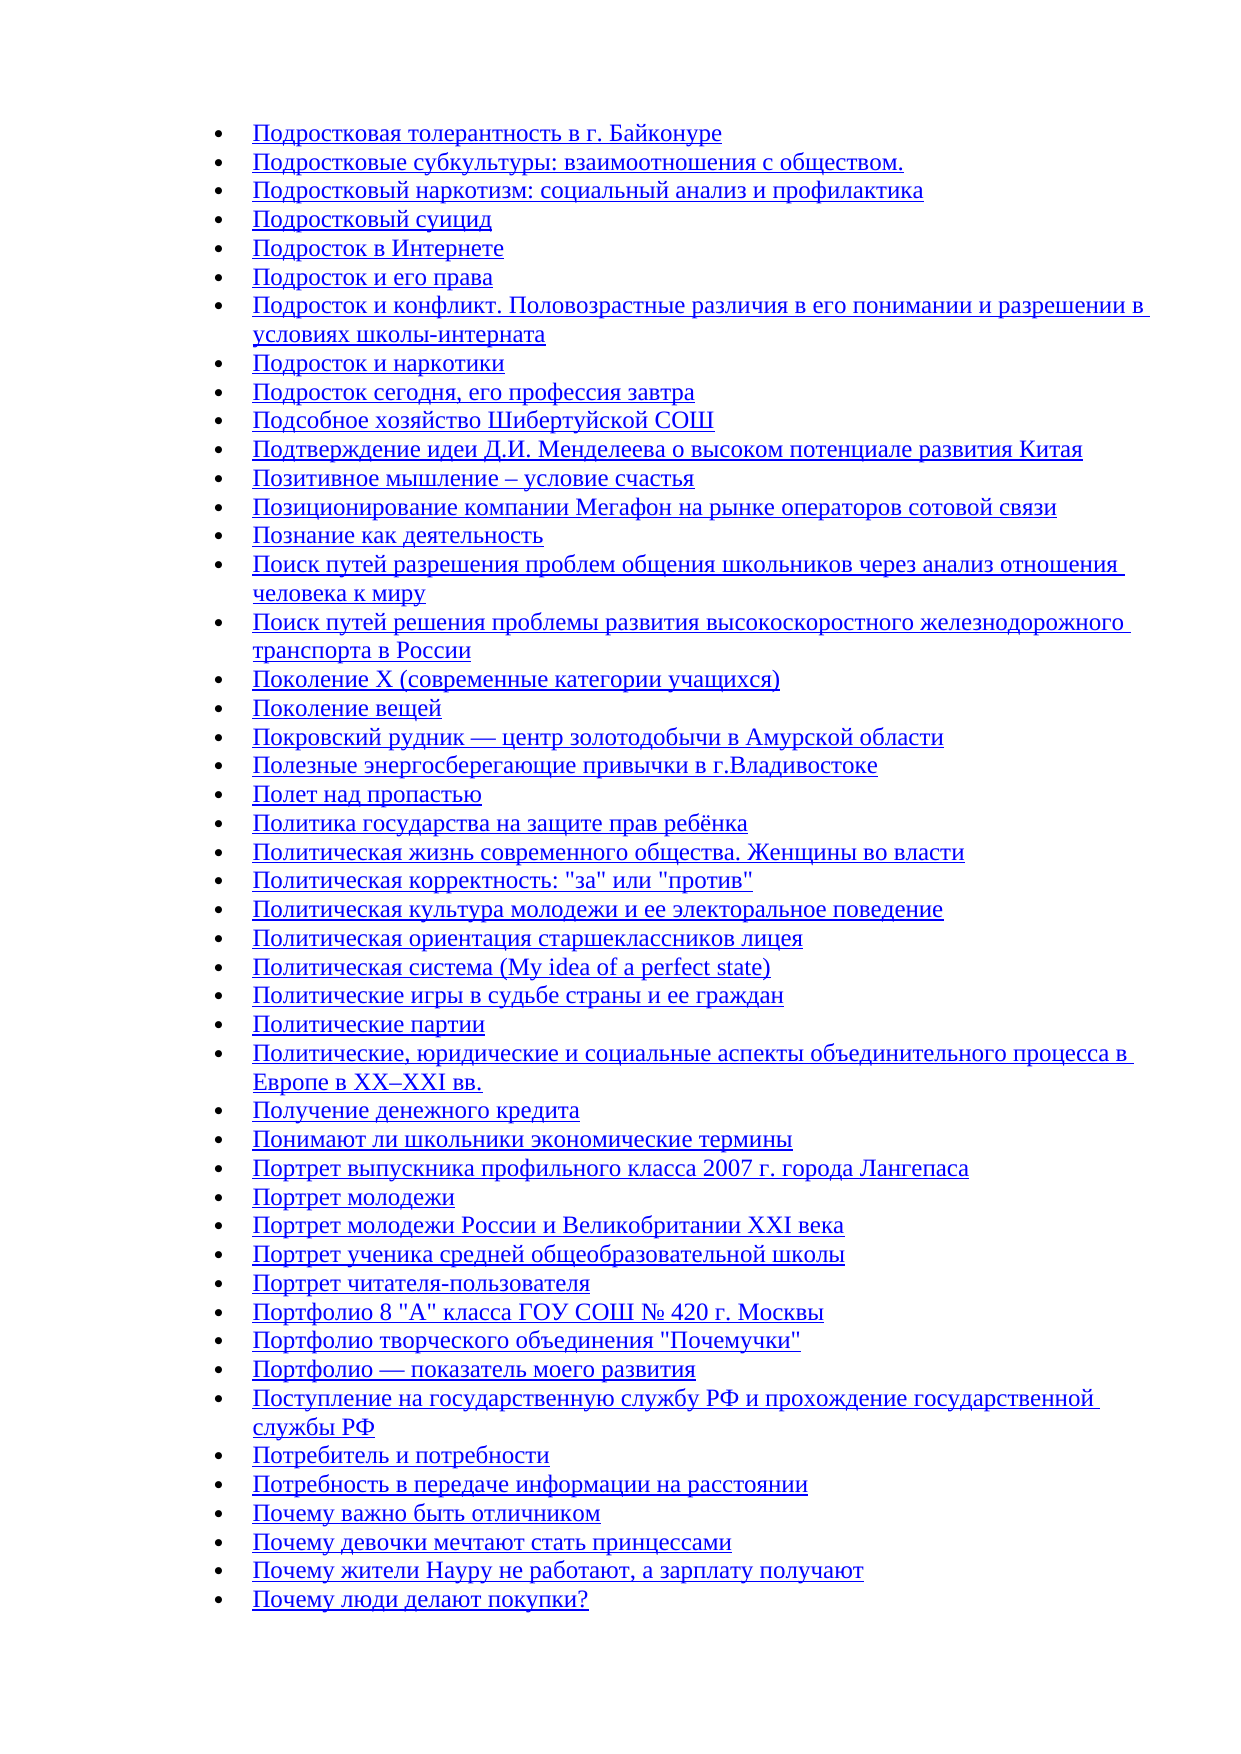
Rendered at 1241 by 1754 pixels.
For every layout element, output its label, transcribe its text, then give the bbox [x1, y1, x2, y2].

list Подросток и конфликт. Половозрастные различия в его понимании и разрешении в условиях школы-интерната [215, 291, 1152, 348]
list Подростковый наркотизм: социальный анализ и профилактика [215, 176, 1152, 204]
list Полезные энергосберегающие привычки в г.Владивостоке [215, 751, 1152, 779]
list Подросток сегодня, его профессия завтра [215, 377, 1152, 406]
list Портрет молодежи России и Великобритании XXI века [215, 1211, 1152, 1239]
list Почему люди делают покупки? [215, 1584, 1152, 1613]
list Портфолио творческого объединения "Почемучки" [215, 1326, 1152, 1354]
list Подростковый суицид [215, 204, 1152, 233]
list Познание как деятельность [215, 521, 1152, 549]
list Поиск путей разрешения проблем общения школьников через анализ отношения человека к миру [215, 549, 1152, 607]
list Полет над пропастью [215, 779, 1152, 808]
list Потребность в передаче информации на расстоянии [215, 1469, 1152, 1498]
list Почему девочки мечтают стать принцессами [215, 1527, 1152, 1556]
list Портфолио — показатель моего развития [215, 1354, 1152, 1383]
list Почему важно быть отличником [215, 1498, 1152, 1527]
list Позиционирование компании Мегафон на рынке операторов сотовой связи [215, 492, 1152, 521]
list Политика государства на защите прав ребёнка [215, 808, 1152, 837]
list Политические партии [215, 1009, 1152, 1038]
list Портрет молодежи [215, 1182, 1152, 1211]
list Политическая система (My idea of a perfect state) [215, 952, 1152, 981]
list Политические, юридические и социальные аспекты объединительного процесса в Европе в XX–XXI вв. [215, 1038, 1152, 1096]
list Потребитель и потребности [215, 1441, 1152, 1469]
list Портрет читателя-пользователя [215, 1268, 1152, 1297]
list Подросток в Интернете [215, 233, 1152, 262]
list Поколение Х (современные категории учащихся) [215, 664, 1152, 693]
list Подростковые субкультуры: взаимоотношения с обществом. [215, 147, 1152, 176]
list Портрет выпускника профильного класса 2007 г. города Лангепаса [215, 1153, 1152, 1182]
list Подросток и наркотики [215, 348, 1152, 377]
list Политическая жизнь современного общества. Женщины во власти [215, 837, 1152, 866]
list Политические игры в судьбе страны и ее граждан [215, 981, 1152, 1009]
list Подсобное хозяйство Шибертуйской СОШ [215, 406, 1152, 434]
list Подтверждение идеи Д.И. Менделеева о высоком потенциале развития Китая [215, 434, 1152, 463]
list Подросток и его права [215, 262, 1152, 291]
list Поиск путей решения проблемы развития высокоскоростного железнодорожного транспорта в России [215, 607, 1152, 664]
list Получение денежного кредита [215, 1096, 1152, 1124]
list Позитивное мышление – условие счастья [215, 463, 1152, 492]
list Покровский рудник — центр золотодобычи в Амурской области [215, 722, 1152, 751]
list Портрет ученика средней общеобразовательной школы [215, 1239, 1152, 1268]
list Подростковая толерантность в г. Байконуре [215, 118, 1152, 147]
list Политическая ориентация старшеклассников лицея [215, 923, 1152, 952]
list Почему жители Науру не работают, а зарплату получают [215, 1556, 1152, 1584]
list Политическая корректность: "за" или "против" [215, 866, 1152, 894]
list Политическая культура молодежи и ее электоральное поведение [215, 894, 1152, 923]
list Поколение вещей [215, 693, 1152, 722]
list Портфолио 8 "А" класса ГОУ СОШ № 420 г. Москвы [215, 1297, 1152, 1326]
list Поступление на государственную службу РФ и прохождение государственной службы РФ [215, 1383, 1152, 1441]
list Понимают ли школьники экономические термины [215, 1124, 1152, 1153]
